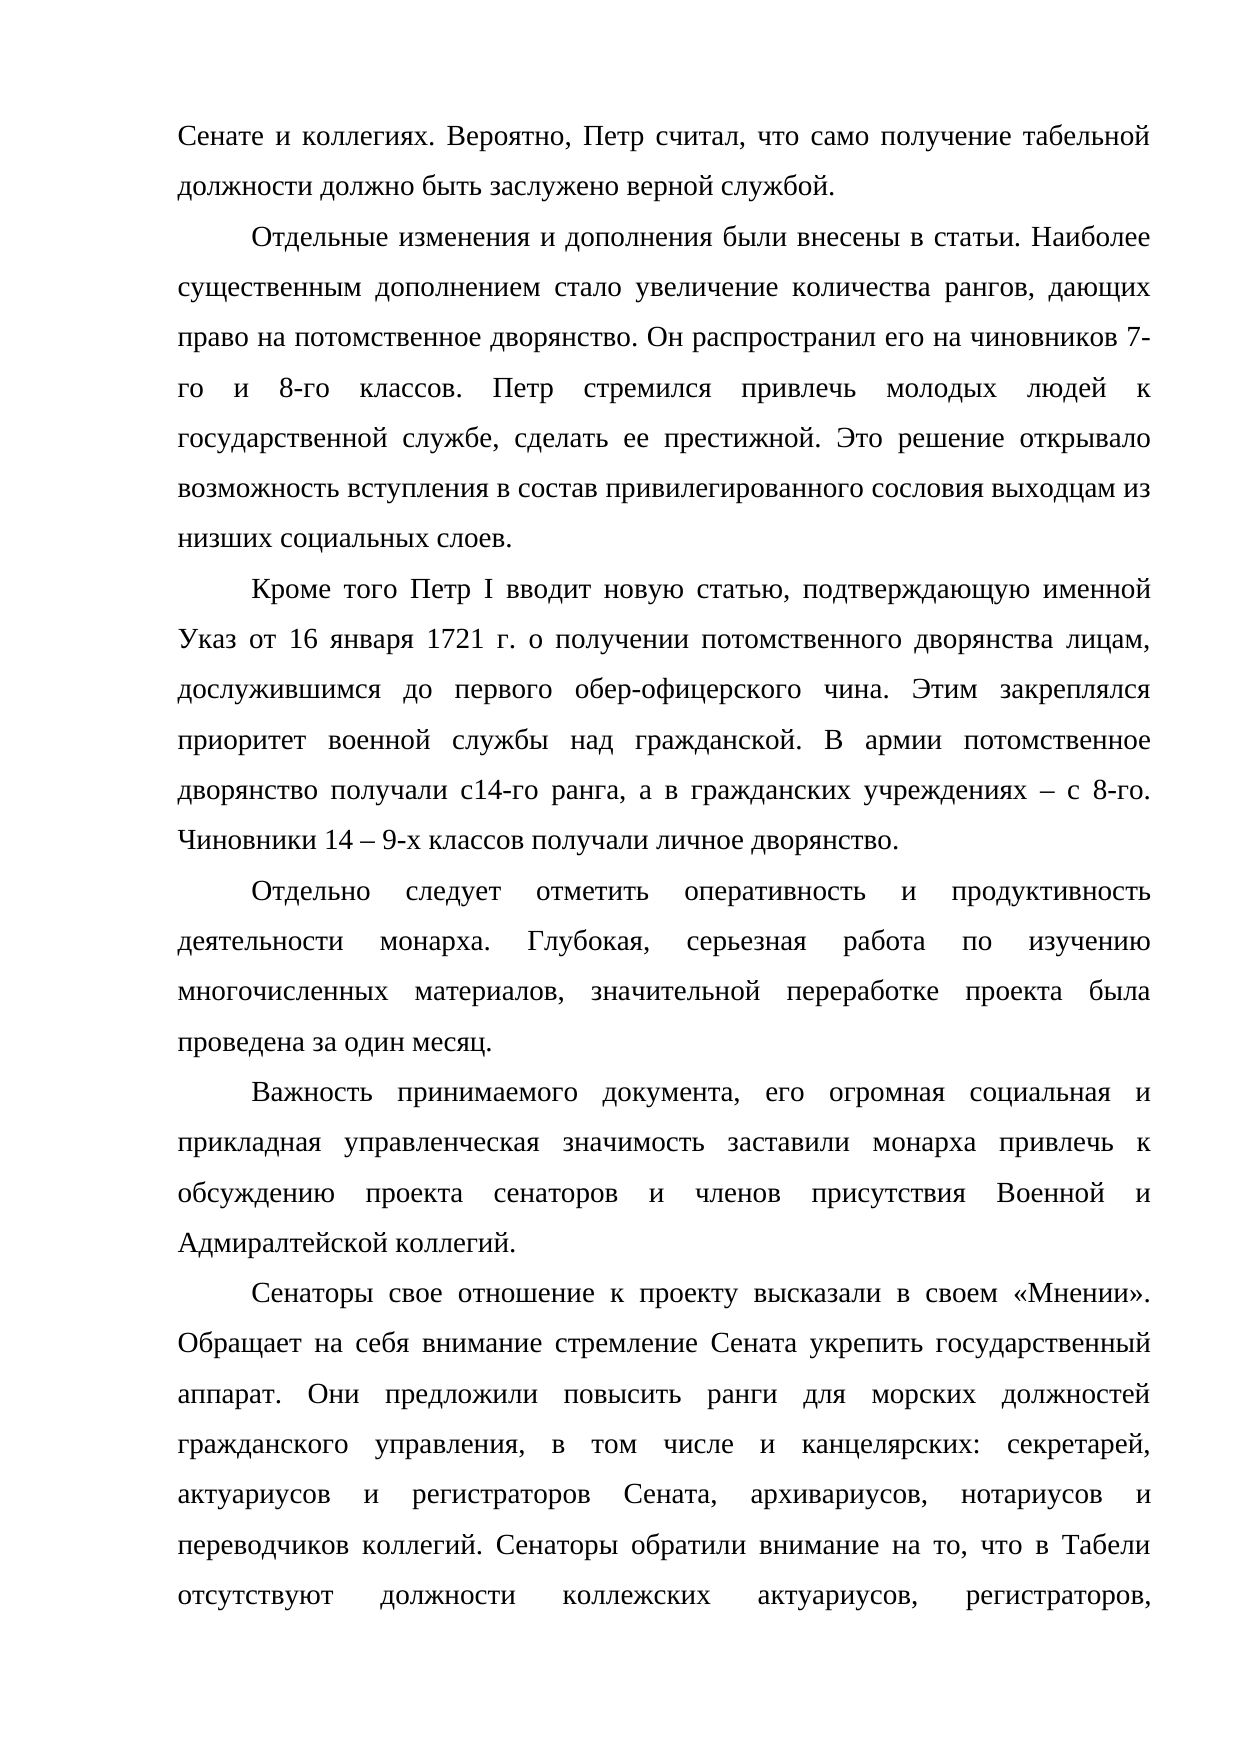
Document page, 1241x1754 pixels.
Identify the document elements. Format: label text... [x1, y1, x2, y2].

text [177, 118, 1152, 202]
text Отдельно следует отметить оперативность и продуктивность деятельности монарха. Глубокая, серьезная работа по изучению многочисленных материалов, значительной переработке проекта была проведена за один месяц. [177, 873, 1152, 1057]
text Кроме того Петр I вводит новую статью, подтверждающую именной Указ от 16 января 1721 г. о получении потомственного дворянства лицам, дослужившимся до первого обер-офицерского чина. Этим закреплялся приоритет военной службы над гражданской. В армии потомственное дворянство получали с14-го ранга, а в гражданских учреждениях – с 8-го. Чиновники 14 – 9-х классов получали личное дворянство. [177, 571, 1152, 856]
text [177, 1275, 1152, 1611]
text Отдельные изменения и дополнения были внесены в статьи. Наиболее существенным дополнением стало увеличение количества рангов, дающих право на потомственное дворянство. Он распространил его на чиновников 7-го и 8-го классов. Петр стремился привлечь молодых людей к государственной службе, сделать ее престижной. Это решение открывало возможность вступления в состав привилегированного сословия выходцам из низших социальных слоев. [177, 219, 1152, 554]
text Важность принимаемого документа, его огромная социальная и прикладная управленческая значимость заставили монарха привлечь к обсуждению проекта сенаторов и членов присутствия Военной и Адмиралтейской коллегий. [177, 1074, 1152, 1258]
